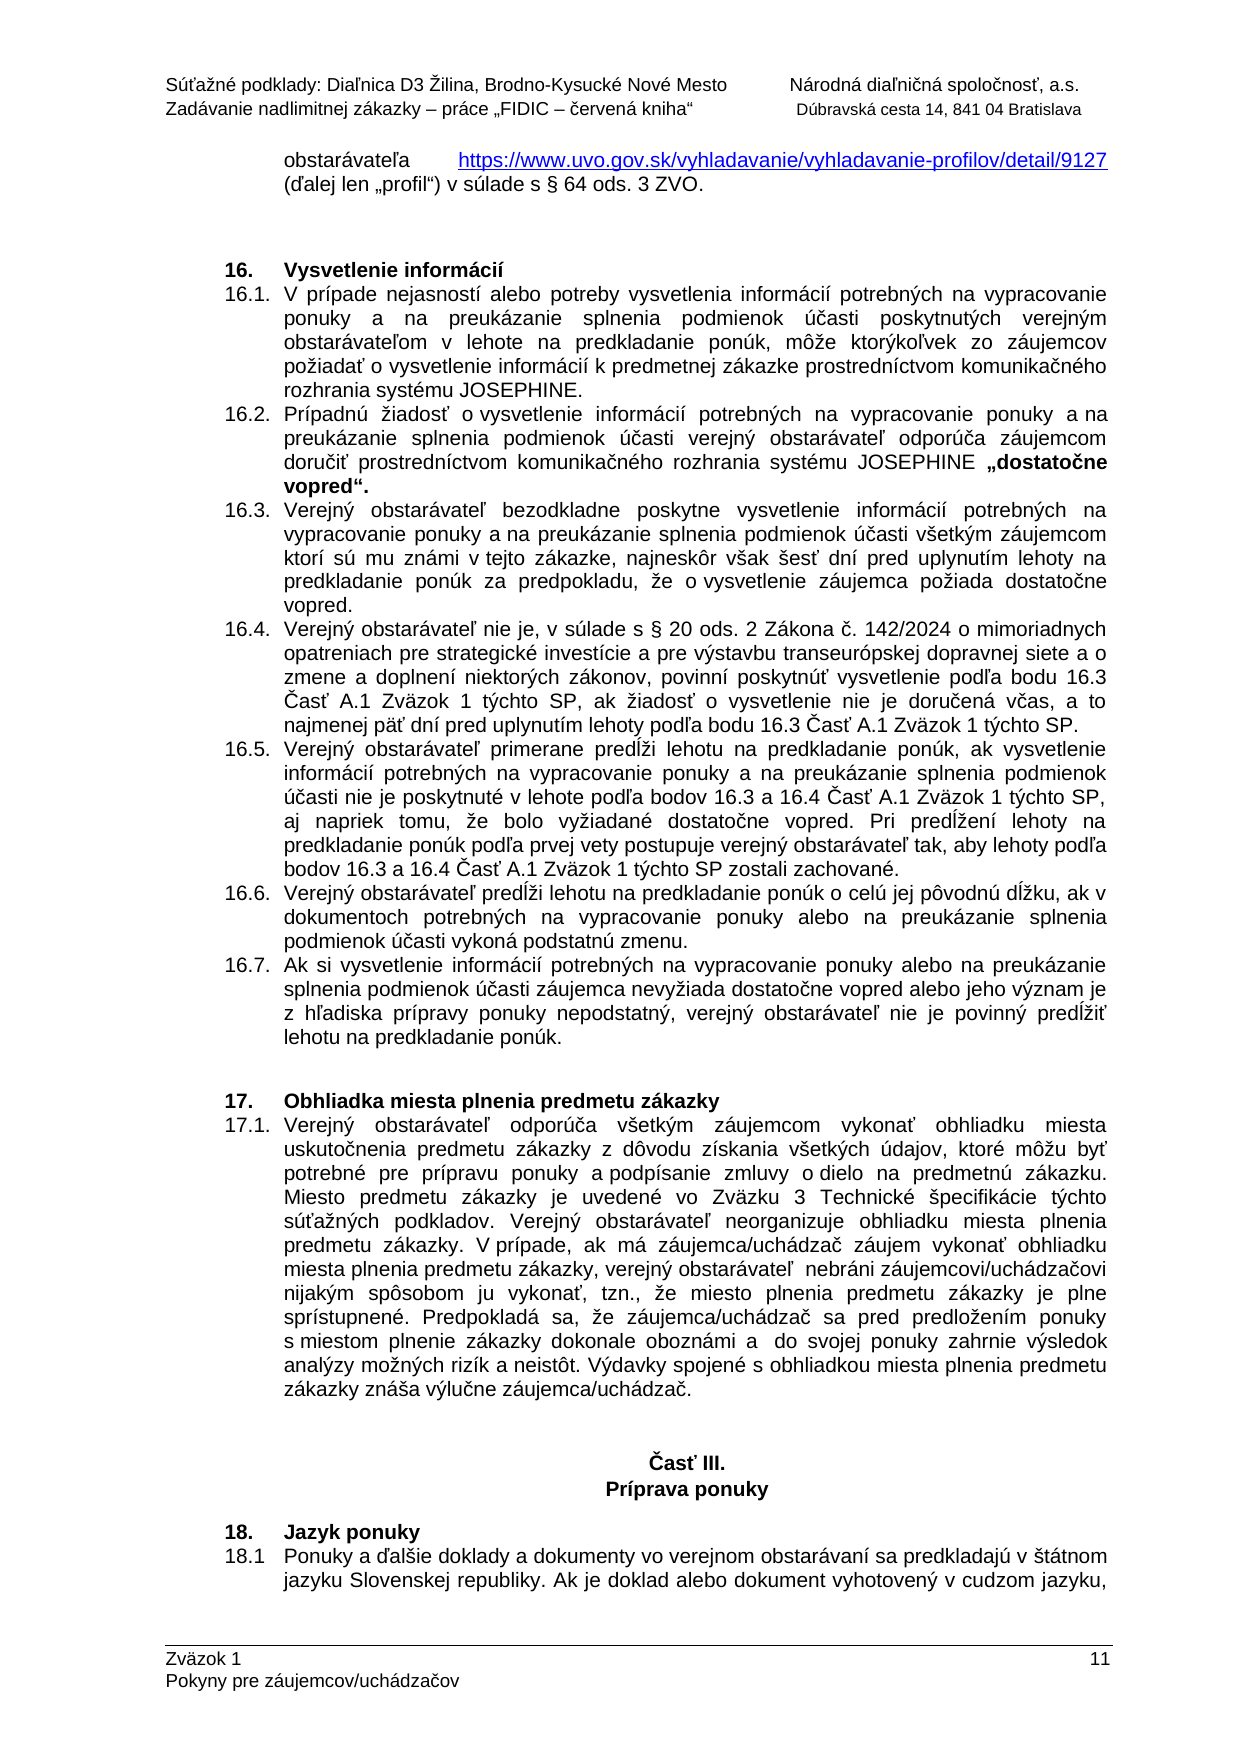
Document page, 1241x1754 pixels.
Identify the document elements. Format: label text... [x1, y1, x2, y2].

subtitle Vysvetlenie informácií [224, 258, 1107, 282]
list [224, 148, 1107, 196]
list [224, 1544, 1107, 1592]
list Ak si vysvetlenie informácií potrebných na vypracovanie ponuky alebo na preukázanie splnenia podmienok účasti záujemca nevyžiada dostatočne vopred alebo jeho význam je z hľadiska prípravy ponuky nepodstatný, verejný obstarávateľ nie je povinný predĺžiť lehotu na predkladanie ponúk. [224, 953, 1107, 1048]
list Verejný obstarávateľ primerane predĺži lehotu na predkladanie ponúk, ak vysvetlenie informácií potrebných na vypracovanie ponuky a na preukázanie splnenia podmienok účasti nie je poskytnuté v lehote podľa bodov 16.3 a 16.4 Časť A.1 Zväzok 1 týchto SP, aj napriek tomu, že bolo vyžiadané dostatočne vopred. Pri predĺžení lehoty na predkladanie ponúk podľa prvej vety postupuje verejný obstarávateľ tak, aby lehoty podľa bodov 16.3 a 16.4 Časť A.1 Zväzok 1 týchto SP zostali zachované. [224, 737, 1107, 881]
text Časť III. [266, 1451, 1107, 1475]
list Verejný obstarávateľ predĺži lehotu na predkladanie ponúk o celú jej pôvodnú dĺžku, ak v dokumentoch potrebných na vypracovanie ponuky alebo na preukázanie splnenia podmienok účasti vykoná podstatnú zmenu. [224, 881, 1107, 953]
subtitle Obhliadka miesta plnenia predmetu zákazky [224, 1089, 1107, 1113]
list Verejný obstarávateľ nie je, v súlade s § 20 ods. 2 Zákona č. 142/2024 o mimoriadnych opatreniach pre strategické investície a pre výstavbu transeurópskej dopravnej siete a o zmene a doplnení niektorých zákonov, povinní poskytnúť vysvetlenie podľa bodu 16.3 Časť A.1 Zväzok 1 týchto SP, ak žiadosť o vysvetlenie nie je doručená včas, a to najmenej päť dní pred uplynutím lehoty podľa bodu 16.3 Časť A.1 Zväzok 1 týchto SP. [224, 617, 1107, 737]
list V prípade nejasností alebo potreby vysvetlenia informácií potrebných na vypracovanie ponuky a na preukázanie splnenia podmienok účasti poskytnutých verejným obstarávateľom v lehote na predkladanie ponúk, môže ktorýkoľvek zo záujemcov požiadať o vysvetlenie informácií k predmetnej zákazke prostredníctvom komunikačného rozhrania systému JOSEPHINE. [224, 282, 1107, 402]
text Príprava ponuky [266, 1477, 1107, 1501]
list Verejný obstarávateľ odporúča všetkým záujemcom vykonať obhliadku miesta uskutočnenia predmetu zákazky z dôvodu získania všetkých údajov, ktoré môžu byť potrebné pre prípravu ponuky a podpísanie zmluvy o dielo na predmetnú zákazku. Miesto predmetu zákazky je uvedené vo Zväzku 3 Technické špecifikácie týchto súťažných podkladov. Verejný obstarávateľ neorganizuje obhliadku miesta plnenia predmetu zákazky. V prípade, ak má záujemca/uchádzač záujem vykonať obhliadku miesta plnenia predmetu zákazky, verejný obstarávateľ nebráni záujemcovi/uchádzačovi nijakým spôsobom ju vykonať, tzn., že miesto plnenia predmetu zákazky je plne sprístupnené. Predpokladá sa, že záujemca/uchádzač sa pred predložením ponuky s miestom plnenie zákazky dokonale oboznámi a do svojej ponuky zahrnie výsledok analýzy možných rizík a neistôt. Výdavky spojené s obhliadkou miesta plnenia predmetu zákazky znáša výlučne záujemca/uchádzač. [224, 1113, 1107, 1401]
subtitle Jazyk ponuky [224, 1520, 1107, 1544]
list Prípadnú žiadosť o vysvetlenie informácií potrebných na vypracovanie ponuky a na preukázanie splnenia podmienok účasti verejný obstarávateľ odporúča záujemcom doručiť prostredníctvom komunikačného rozhrania systému JOSEPHINE „dostatočne vopred“. [224, 402, 1107, 497]
list Verejný obstarávateľ bezodkladne poskytne vysvetlenie informácií potrebných na vypracovanie ponuky a na preukázanie splnenia podmienok účasti všetkým záujemcom ktorí sú mu známi v tejto zákazke, najneskôr však šesť dní pred uplynutím lehoty na predkladanie ponúk za predpokladu, že o vysvetlenie záujemca požiada dostatočne vopred. [224, 497, 1107, 617]
